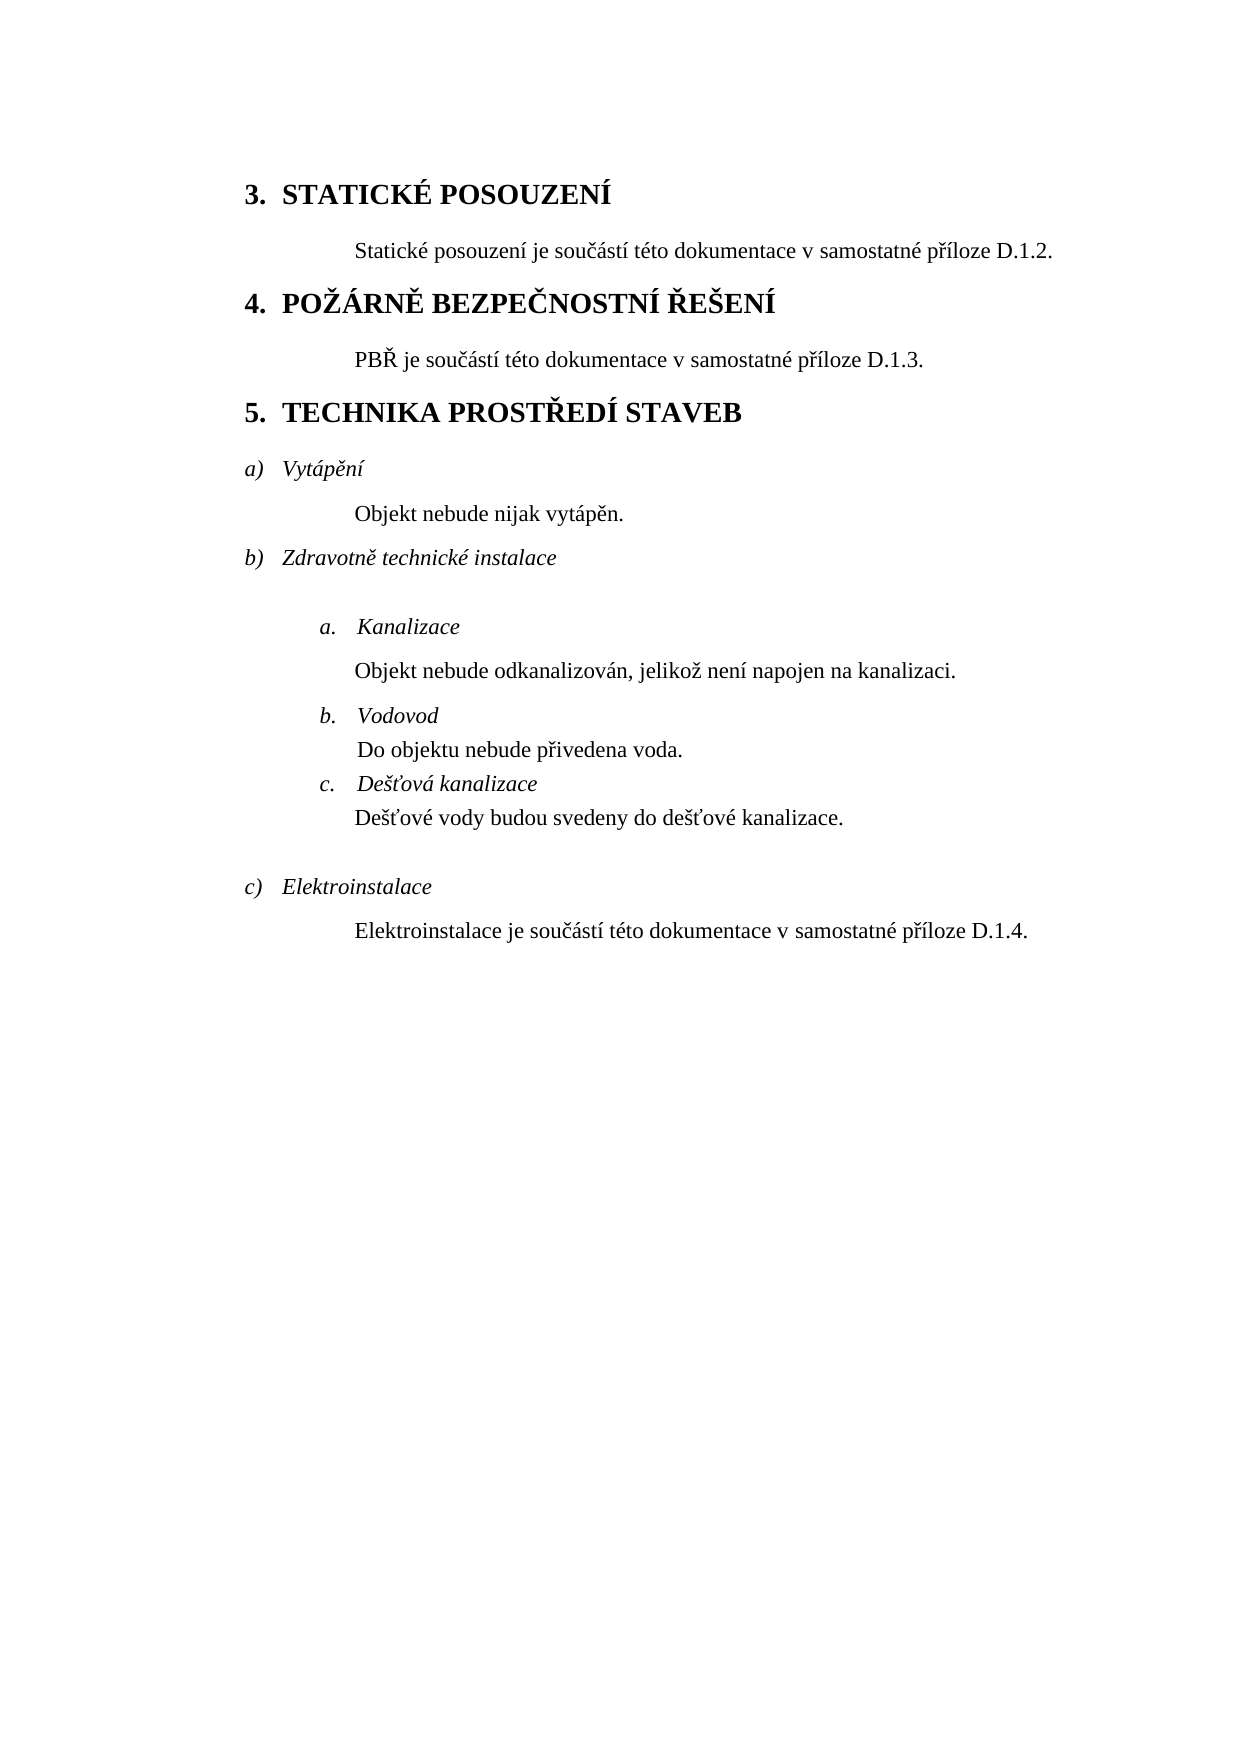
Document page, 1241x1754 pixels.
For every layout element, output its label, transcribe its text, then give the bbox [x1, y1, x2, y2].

text Elektroinstalace je součástí této dokumentace v samostatné příloze D.1.4. [281, 917, 1092, 944]
list Dešťová kanalizace [319, 770, 1092, 797]
list POŽÁRNĚ BEZPEČNOSTNÍ ŘEŠENÍ [244, 286, 1092, 320]
text Objekt nebude nijak vytápěn. [281, 500, 1092, 526]
list Vytápění [244, 455, 1092, 482]
list Zdravotně technické instalace [244, 544, 1092, 571]
text Objekt nebude odkanalizován, jelikož není napojen na kanalizaci. [281, 657, 1092, 684]
list Dešťové vody budou svedeny do dešťové kanalizace. [282, 804, 1092, 831]
list Vodovod [319, 702, 1092, 728]
text PBŘ je součástí této dokumentace v samostatné příloze D.1.3. [281, 346, 1092, 373]
list Elektroinstalace [244, 873, 1092, 899]
list Kanalizace [319, 613, 1092, 639]
list STATICKÉ POSOUZENÍ [244, 177, 1092, 211]
text Statické posouzení je součástí této dokumentace v samostatné příloze D.1.2. [281, 237, 1092, 264]
list Do objektu nebude přivedena voda. [357, 736, 1092, 762]
list TECHNIKA PROSTŘEDÍ STAVEB [244, 395, 1092, 429]
